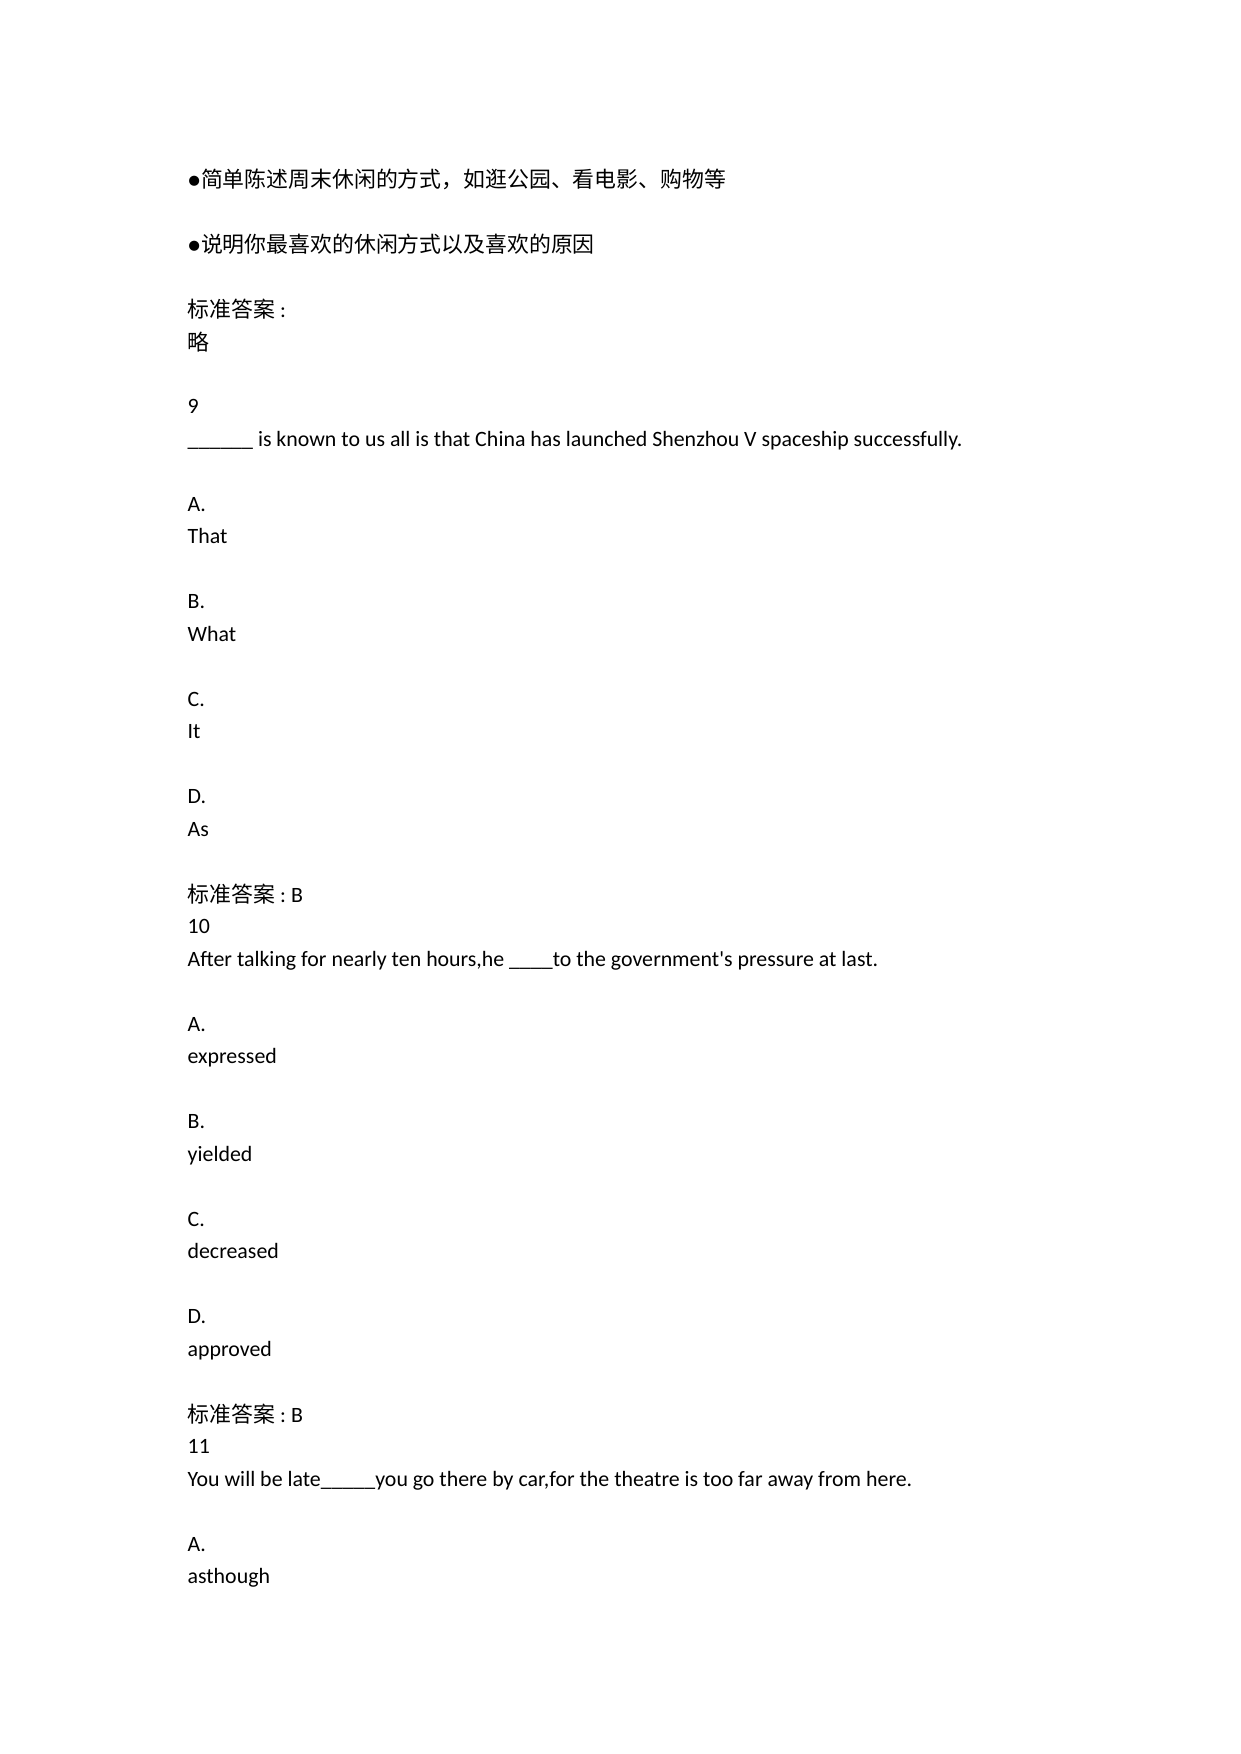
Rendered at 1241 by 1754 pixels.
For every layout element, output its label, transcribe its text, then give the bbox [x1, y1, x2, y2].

text 10 [187, 909, 1053, 942]
text decreased [187, 1234, 1053, 1267]
text A. [187, 1527, 1053, 1559]
text After talking for nearly ten hours,he ____to the government's pressure at last. [187, 942, 1053, 974]
text B. [187, 1104, 1053, 1137]
text ●说明你最喜欢的休闲方式以及喜欢的原因 [187, 227, 1053, 259]
text 9 [187, 389, 1053, 422]
text expressed [187, 1039, 1053, 1072]
text D. [187, 1299, 1053, 1332]
text D. [187, 779, 1053, 812]
text C. [187, 1202, 1053, 1234]
text It [187, 714, 1053, 747]
text As [187, 812, 1053, 844]
text B. [187, 584, 1053, 617]
text 标准答案 : [187, 292, 1053, 324]
text yielded [187, 1137, 1053, 1169]
text What [187, 617, 1053, 649]
text That [187, 519, 1053, 552]
text 11 [187, 1429, 1053, 1462]
text You will be late_____you go there by car,for the theatre is too far away from here. [187, 1462, 1053, 1494]
text asthough [187, 1559, 1053, 1592]
text 略 [187, 324, 1053, 357]
text ●简单陈述周末休闲的方式，如逛公园、看电影、购物等 [187, 162, 1053, 194]
text ______ is known to us all is that China has launched Shenzhou V spaceship successfully. [187, 422, 1053, 454]
text A. [187, 1007, 1053, 1039]
text 标准答案 : B [187, 877, 1053, 909]
text C. [187, 682, 1053, 714]
text 标准答案 : B [187, 1397, 1053, 1429]
text approved [187, 1332, 1053, 1364]
text A. [187, 487, 1053, 519]
